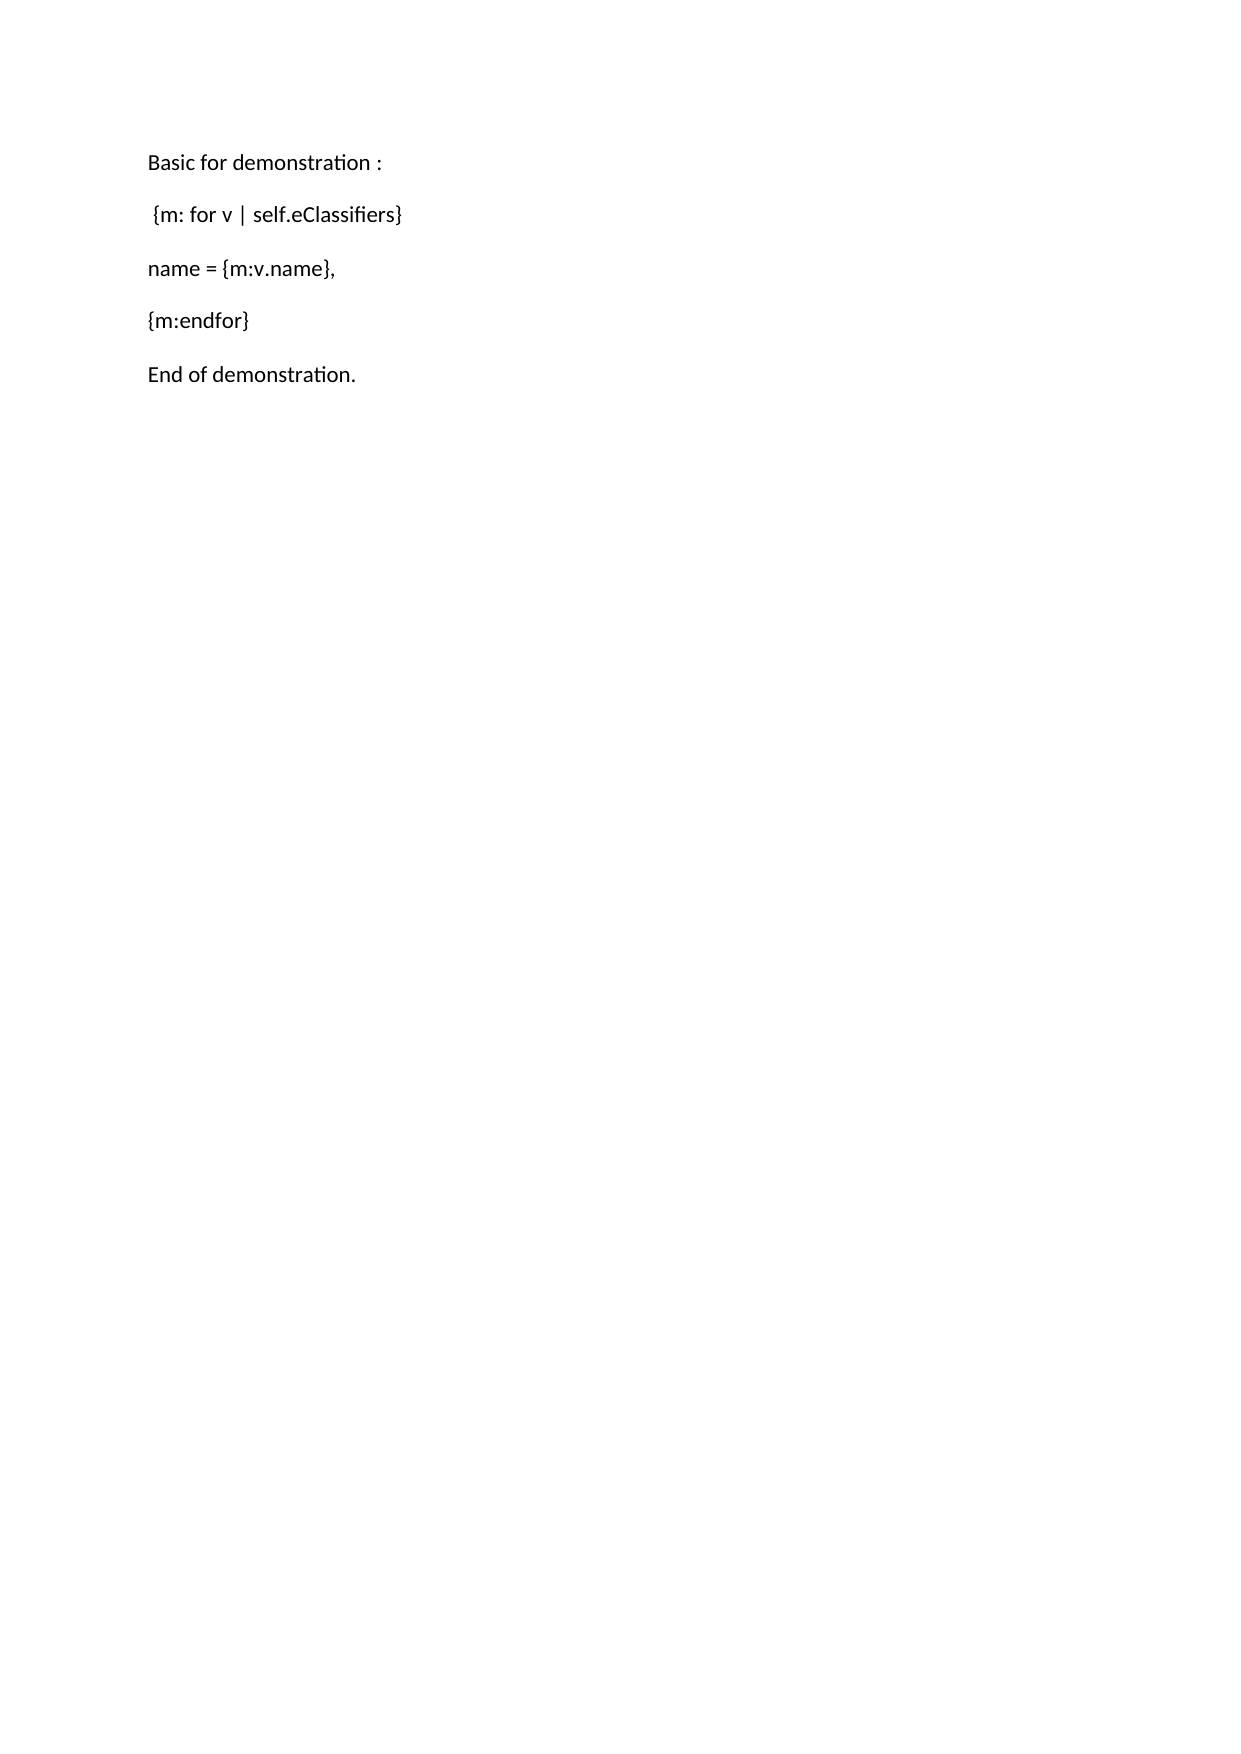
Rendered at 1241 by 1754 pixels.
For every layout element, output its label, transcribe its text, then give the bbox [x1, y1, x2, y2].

text Basic for demonstration : [148, 148, 1093, 176]
text End of demonstration. [148, 360, 1093, 388]
text {m: for v | self.eClassifiers} [148, 201, 1093, 229]
text {m:endfor} [148, 307, 1093, 335]
text name = {m:v.name}, [148, 254, 1093, 282]
